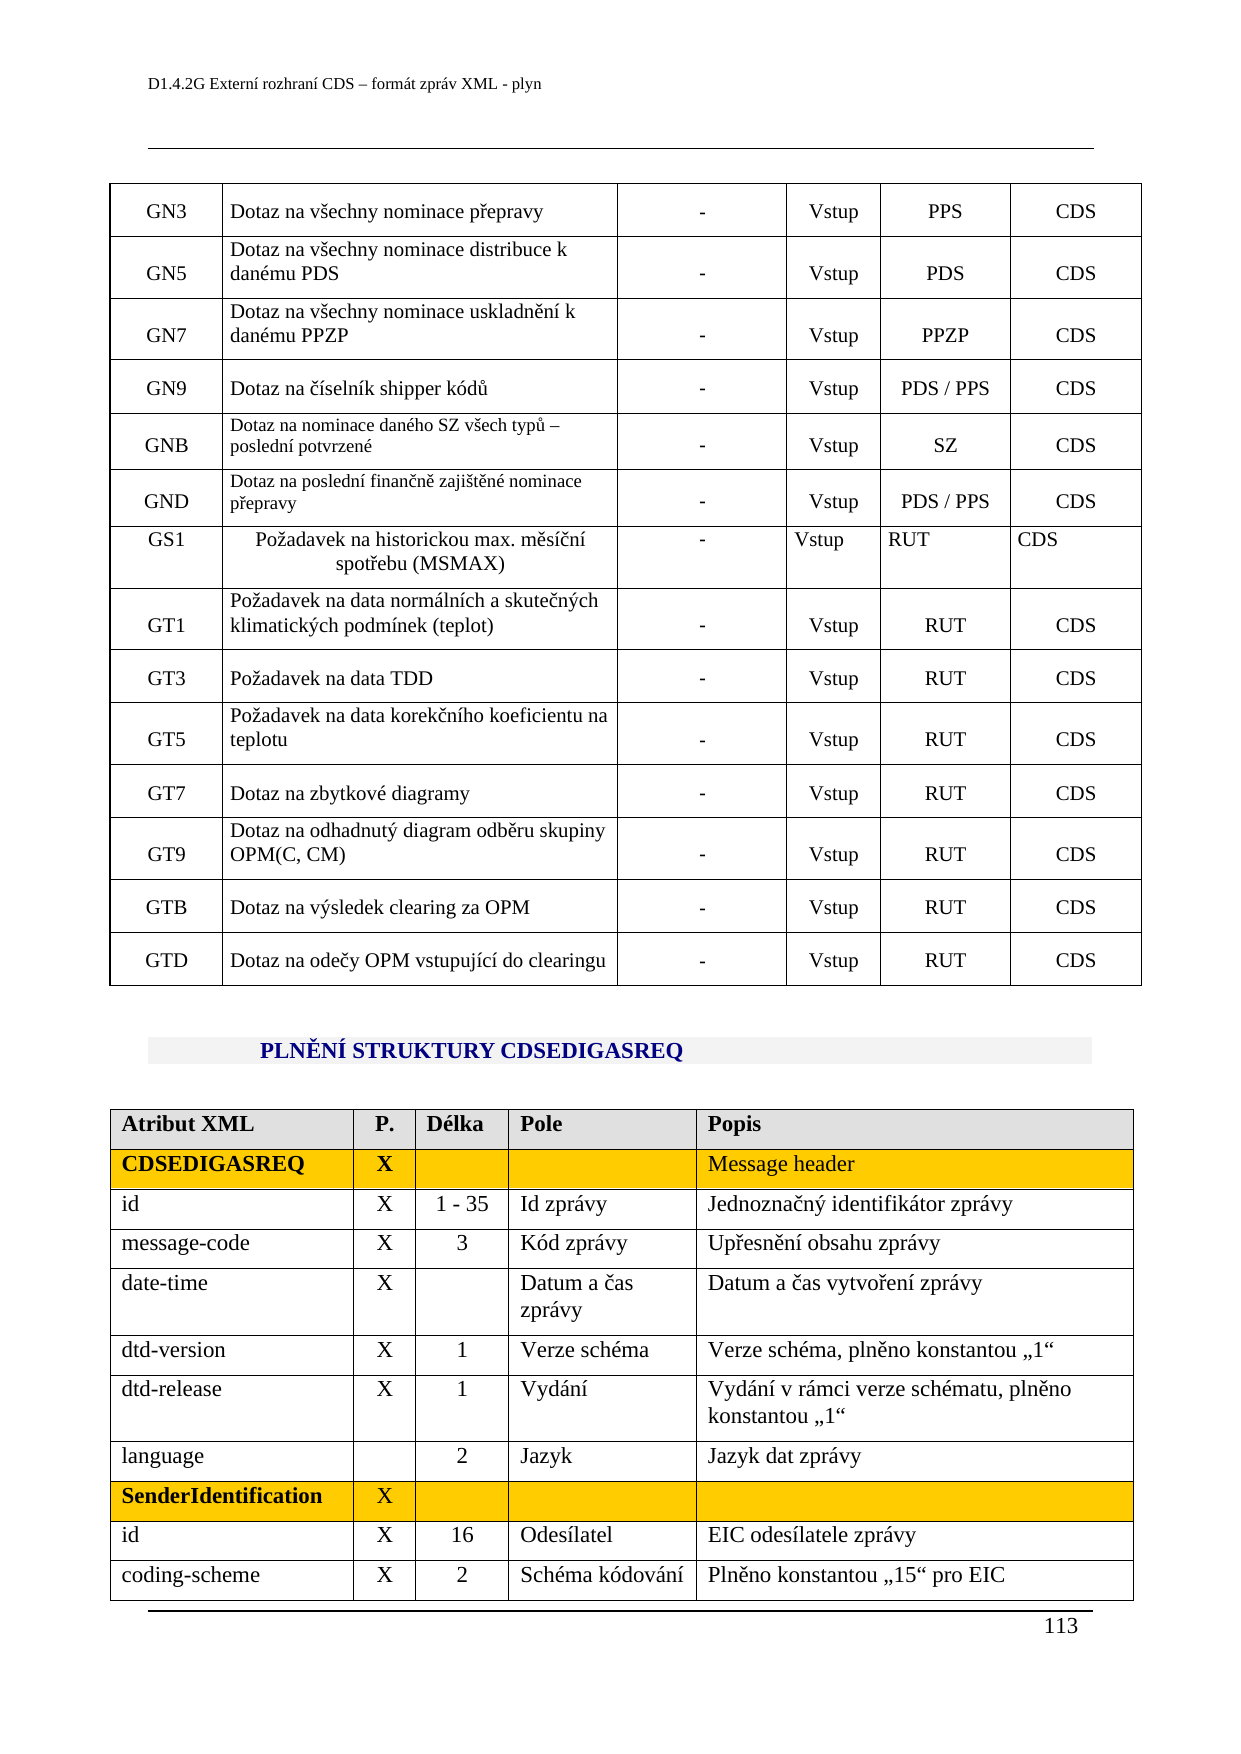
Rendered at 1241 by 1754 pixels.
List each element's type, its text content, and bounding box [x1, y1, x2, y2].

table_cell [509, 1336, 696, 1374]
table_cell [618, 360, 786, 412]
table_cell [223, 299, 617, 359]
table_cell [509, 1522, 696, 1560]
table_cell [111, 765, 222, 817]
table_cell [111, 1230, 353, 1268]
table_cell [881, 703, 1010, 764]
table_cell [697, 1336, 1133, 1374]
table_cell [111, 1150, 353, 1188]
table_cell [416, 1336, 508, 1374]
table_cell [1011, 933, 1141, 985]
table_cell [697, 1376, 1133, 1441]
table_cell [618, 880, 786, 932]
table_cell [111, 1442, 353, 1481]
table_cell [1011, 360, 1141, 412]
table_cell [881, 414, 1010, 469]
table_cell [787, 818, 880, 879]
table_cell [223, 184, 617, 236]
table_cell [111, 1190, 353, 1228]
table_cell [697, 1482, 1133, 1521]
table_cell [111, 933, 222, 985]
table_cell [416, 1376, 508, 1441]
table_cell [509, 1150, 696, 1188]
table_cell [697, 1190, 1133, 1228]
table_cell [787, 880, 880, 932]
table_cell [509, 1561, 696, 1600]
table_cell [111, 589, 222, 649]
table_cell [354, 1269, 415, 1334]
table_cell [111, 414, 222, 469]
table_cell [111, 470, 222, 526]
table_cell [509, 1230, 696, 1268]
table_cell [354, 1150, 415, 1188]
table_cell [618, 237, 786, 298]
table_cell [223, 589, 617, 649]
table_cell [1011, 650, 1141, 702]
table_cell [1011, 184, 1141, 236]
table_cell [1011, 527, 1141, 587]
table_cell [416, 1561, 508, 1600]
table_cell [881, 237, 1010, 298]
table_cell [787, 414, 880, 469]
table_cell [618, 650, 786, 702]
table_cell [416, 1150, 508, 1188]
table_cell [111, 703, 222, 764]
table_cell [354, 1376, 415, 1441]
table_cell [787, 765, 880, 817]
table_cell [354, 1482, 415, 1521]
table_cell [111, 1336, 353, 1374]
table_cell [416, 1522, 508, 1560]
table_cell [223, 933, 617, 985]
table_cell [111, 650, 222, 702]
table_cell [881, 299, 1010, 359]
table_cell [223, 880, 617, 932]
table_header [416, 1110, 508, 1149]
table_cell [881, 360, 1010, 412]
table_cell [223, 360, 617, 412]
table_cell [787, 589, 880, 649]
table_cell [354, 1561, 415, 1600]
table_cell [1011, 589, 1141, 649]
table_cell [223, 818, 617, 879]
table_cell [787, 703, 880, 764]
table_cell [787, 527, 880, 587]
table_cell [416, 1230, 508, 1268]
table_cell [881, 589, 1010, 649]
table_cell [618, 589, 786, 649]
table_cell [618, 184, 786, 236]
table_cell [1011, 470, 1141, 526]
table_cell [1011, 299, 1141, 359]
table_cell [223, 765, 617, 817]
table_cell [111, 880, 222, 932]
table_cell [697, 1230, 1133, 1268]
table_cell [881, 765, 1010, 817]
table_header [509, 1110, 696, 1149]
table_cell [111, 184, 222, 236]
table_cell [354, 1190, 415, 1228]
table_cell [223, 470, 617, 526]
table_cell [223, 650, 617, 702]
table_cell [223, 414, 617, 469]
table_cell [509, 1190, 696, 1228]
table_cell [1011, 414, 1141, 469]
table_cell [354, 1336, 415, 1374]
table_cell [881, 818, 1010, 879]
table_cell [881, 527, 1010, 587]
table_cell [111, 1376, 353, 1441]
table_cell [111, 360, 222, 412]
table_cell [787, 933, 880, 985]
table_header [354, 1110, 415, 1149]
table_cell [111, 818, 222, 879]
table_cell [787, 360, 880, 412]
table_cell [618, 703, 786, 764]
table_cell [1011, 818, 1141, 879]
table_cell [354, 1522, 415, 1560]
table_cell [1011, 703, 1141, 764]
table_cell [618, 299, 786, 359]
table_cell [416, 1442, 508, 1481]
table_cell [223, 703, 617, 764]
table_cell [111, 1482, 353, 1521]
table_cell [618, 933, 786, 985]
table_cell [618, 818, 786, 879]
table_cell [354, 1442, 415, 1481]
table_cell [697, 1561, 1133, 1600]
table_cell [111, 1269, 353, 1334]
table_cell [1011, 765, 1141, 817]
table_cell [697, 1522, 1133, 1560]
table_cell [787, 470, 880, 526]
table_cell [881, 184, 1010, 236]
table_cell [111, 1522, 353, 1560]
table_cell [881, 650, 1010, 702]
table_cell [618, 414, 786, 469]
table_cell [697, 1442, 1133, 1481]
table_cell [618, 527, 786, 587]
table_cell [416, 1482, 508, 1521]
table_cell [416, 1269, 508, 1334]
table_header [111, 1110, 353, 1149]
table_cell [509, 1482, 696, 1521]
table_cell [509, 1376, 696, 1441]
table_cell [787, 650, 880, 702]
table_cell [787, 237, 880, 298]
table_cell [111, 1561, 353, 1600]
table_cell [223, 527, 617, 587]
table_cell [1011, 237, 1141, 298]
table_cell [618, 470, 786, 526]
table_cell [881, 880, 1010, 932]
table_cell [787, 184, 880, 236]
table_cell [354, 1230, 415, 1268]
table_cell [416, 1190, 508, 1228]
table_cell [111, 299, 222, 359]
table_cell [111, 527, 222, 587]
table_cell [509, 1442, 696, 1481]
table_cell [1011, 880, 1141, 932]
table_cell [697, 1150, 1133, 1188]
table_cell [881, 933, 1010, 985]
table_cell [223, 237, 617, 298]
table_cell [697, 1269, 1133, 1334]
subtitle plnění struktury cdsEDIgasREQ [148, 1037, 1092, 1064]
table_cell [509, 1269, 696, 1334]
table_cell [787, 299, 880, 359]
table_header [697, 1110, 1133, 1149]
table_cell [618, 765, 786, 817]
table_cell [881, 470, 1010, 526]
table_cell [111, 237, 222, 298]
